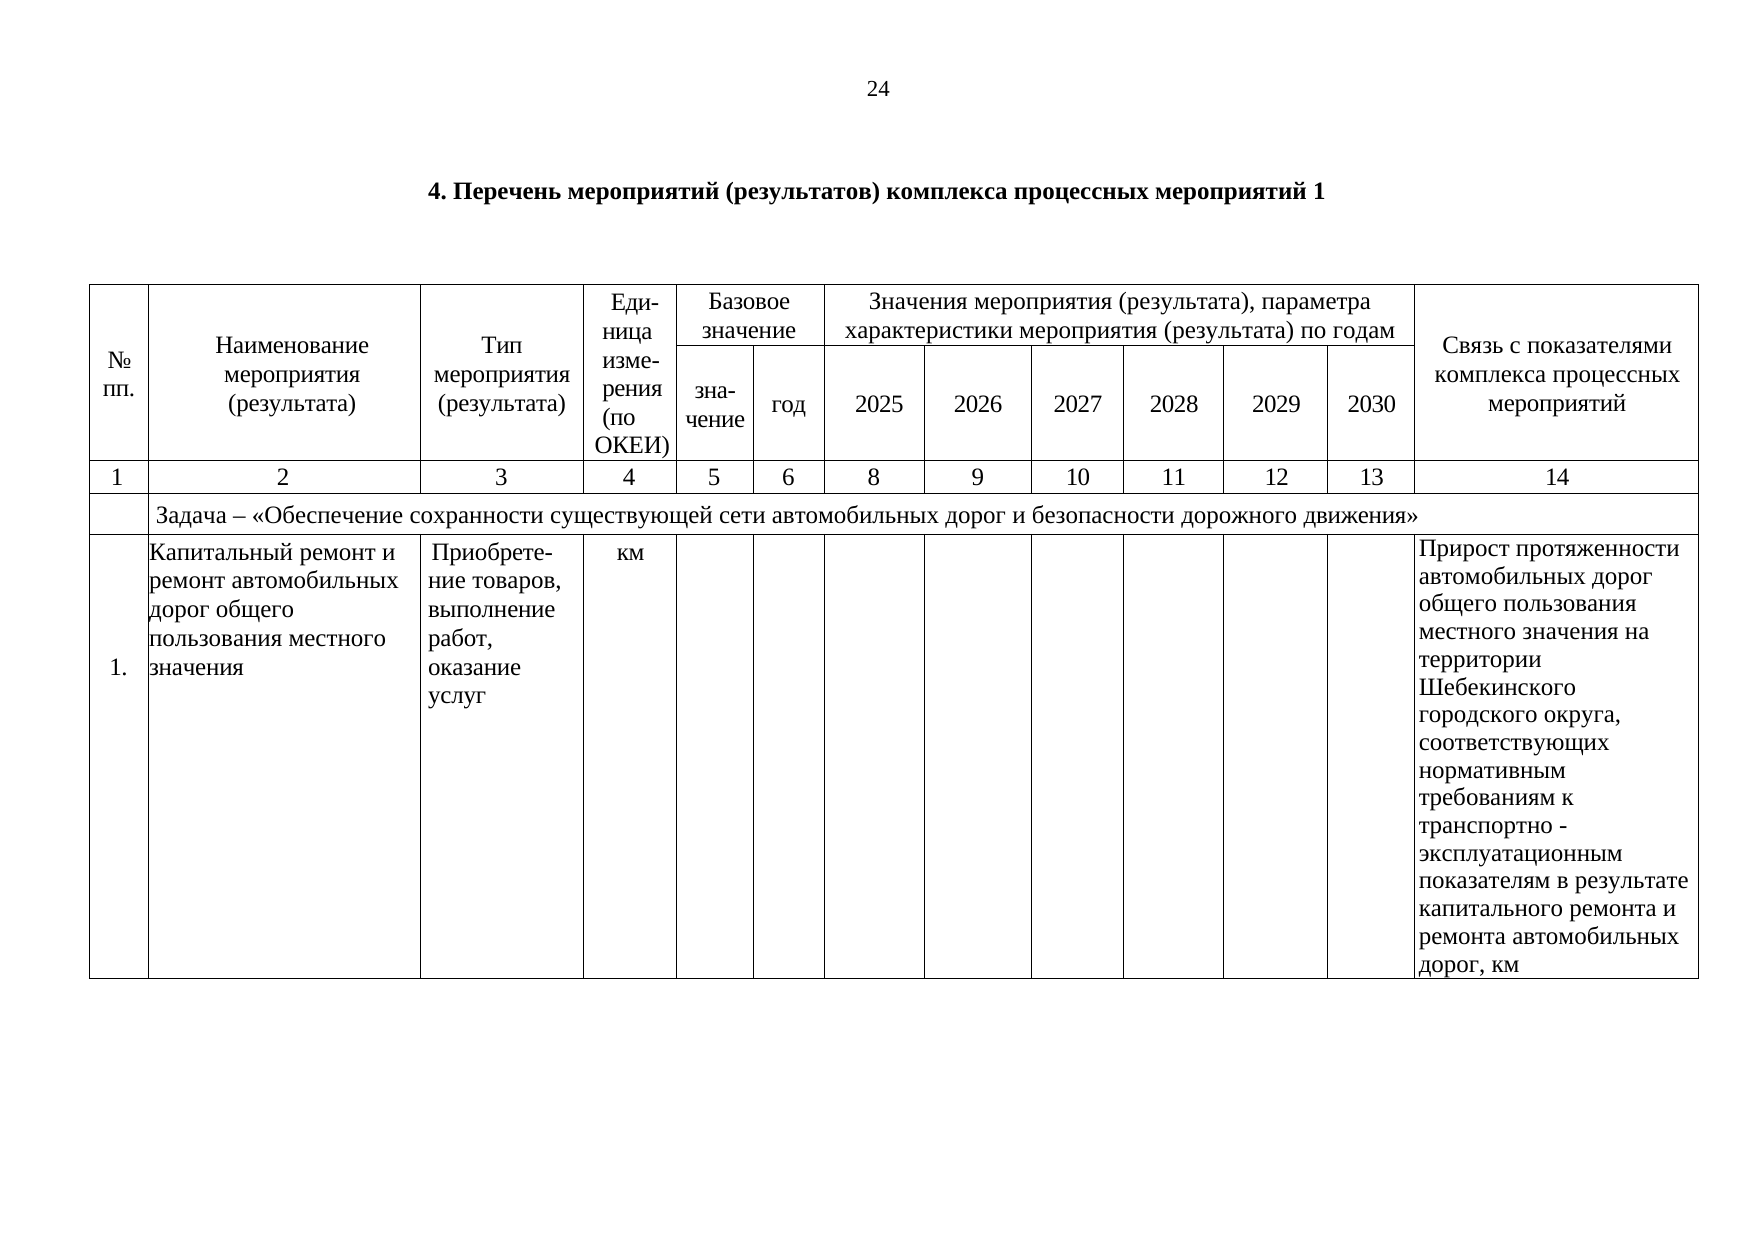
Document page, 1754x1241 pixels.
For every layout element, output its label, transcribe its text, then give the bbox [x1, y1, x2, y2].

table_cell 8 [825, 461, 924, 492]
table_cell 12 [1224, 461, 1327, 492]
table_cell 1 [90, 461, 148, 492]
table_header Значения мероприятия (результата), параметра характеристики мероприятия (результата) по годам [825, 285, 1414, 345]
table_cell 2026 [925, 346, 1031, 459]
table_cell [1224, 535, 1327, 978]
table_cell [677, 535, 753, 978]
table_header Наименование мероприятия (результата) [149, 285, 420, 459]
table_cell [1032, 535, 1123, 978]
table_cell [754, 535, 824, 978]
table_cell 13 [1328, 461, 1414, 492]
table_cell 14 [1415, 461, 1698, 492]
table_header № пп. [90, 285, 148, 459]
table_cell 6 [754, 461, 824, 492]
table_cell 9 [925, 461, 1031, 492]
table_cell [90, 494, 148, 534]
table_cell км [584, 535, 676, 978]
table_cell 11 [1124, 461, 1223, 492]
table_cell Задача – «Обеспечение сохранности существующей сети автомобильных дорог и безопасности дорожного движения» [149, 494, 1698, 534]
table_cell 2029 [1224, 346, 1327, 459]
table_cell 10 [1032, 461, 1123, 492]
table_cell 4 [584, 461, 676, 492]
table_cell [1124, 535, 1223, 978]
table_cell [825, 535, 924, 978]
table_cell год [754, 346, 824, 459]
table_cell 2030 [1328, 346, 1414, 459]
table_cell 2027 [1032, 346, 1123, 459]
table_cell Прирост протяженности автомобильных дорог общего пользования местного значения на территории Шебекинского городского округа, соответствующих нормативным требованиям к транспортно - эксплуатационным показателям в результате капитального ремонта и ремонта автомобильных дорог, км [1415, 535, 1698, 978]
table_cell 5 [677, 461, 753, 492]
table_cell 1. [90, 535, 148, 978]
table_cell [925, 535, 1031, 978]
text 4. Перечень мероприятий (результатов) комплекса процессных мероприятий 1 [48, 176, 1705, 205]
table_cell зна- чение [677, 346, 753, 459]
table_cell 2 [149, 461, 420, 492]
table_cell [1328, 535, 1414, 978]
table_header Тип мероприятия (результата) [421, 285, 583, 459]
table_cell Капитальный ремонт и ремонт автомобильных дорог общего пользования местного значения [149, 535, 420, 978]
table_cell 3 [421, 461, 583, 492]
table_cell 2028 [1124, 346, 1223, 459]
table_cell 2025 [825, 346, 924, 459]
table_header Еди- ница изме- рения (по ОКЕИ) [584, 285, 676, 459]
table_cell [421, 535, 583, 978]
table_header Связь с показателями комплекса процессных мероприятий [1415, 285, 1698, 459]
table_header Базовое значение [677, 285, 824, 345]
